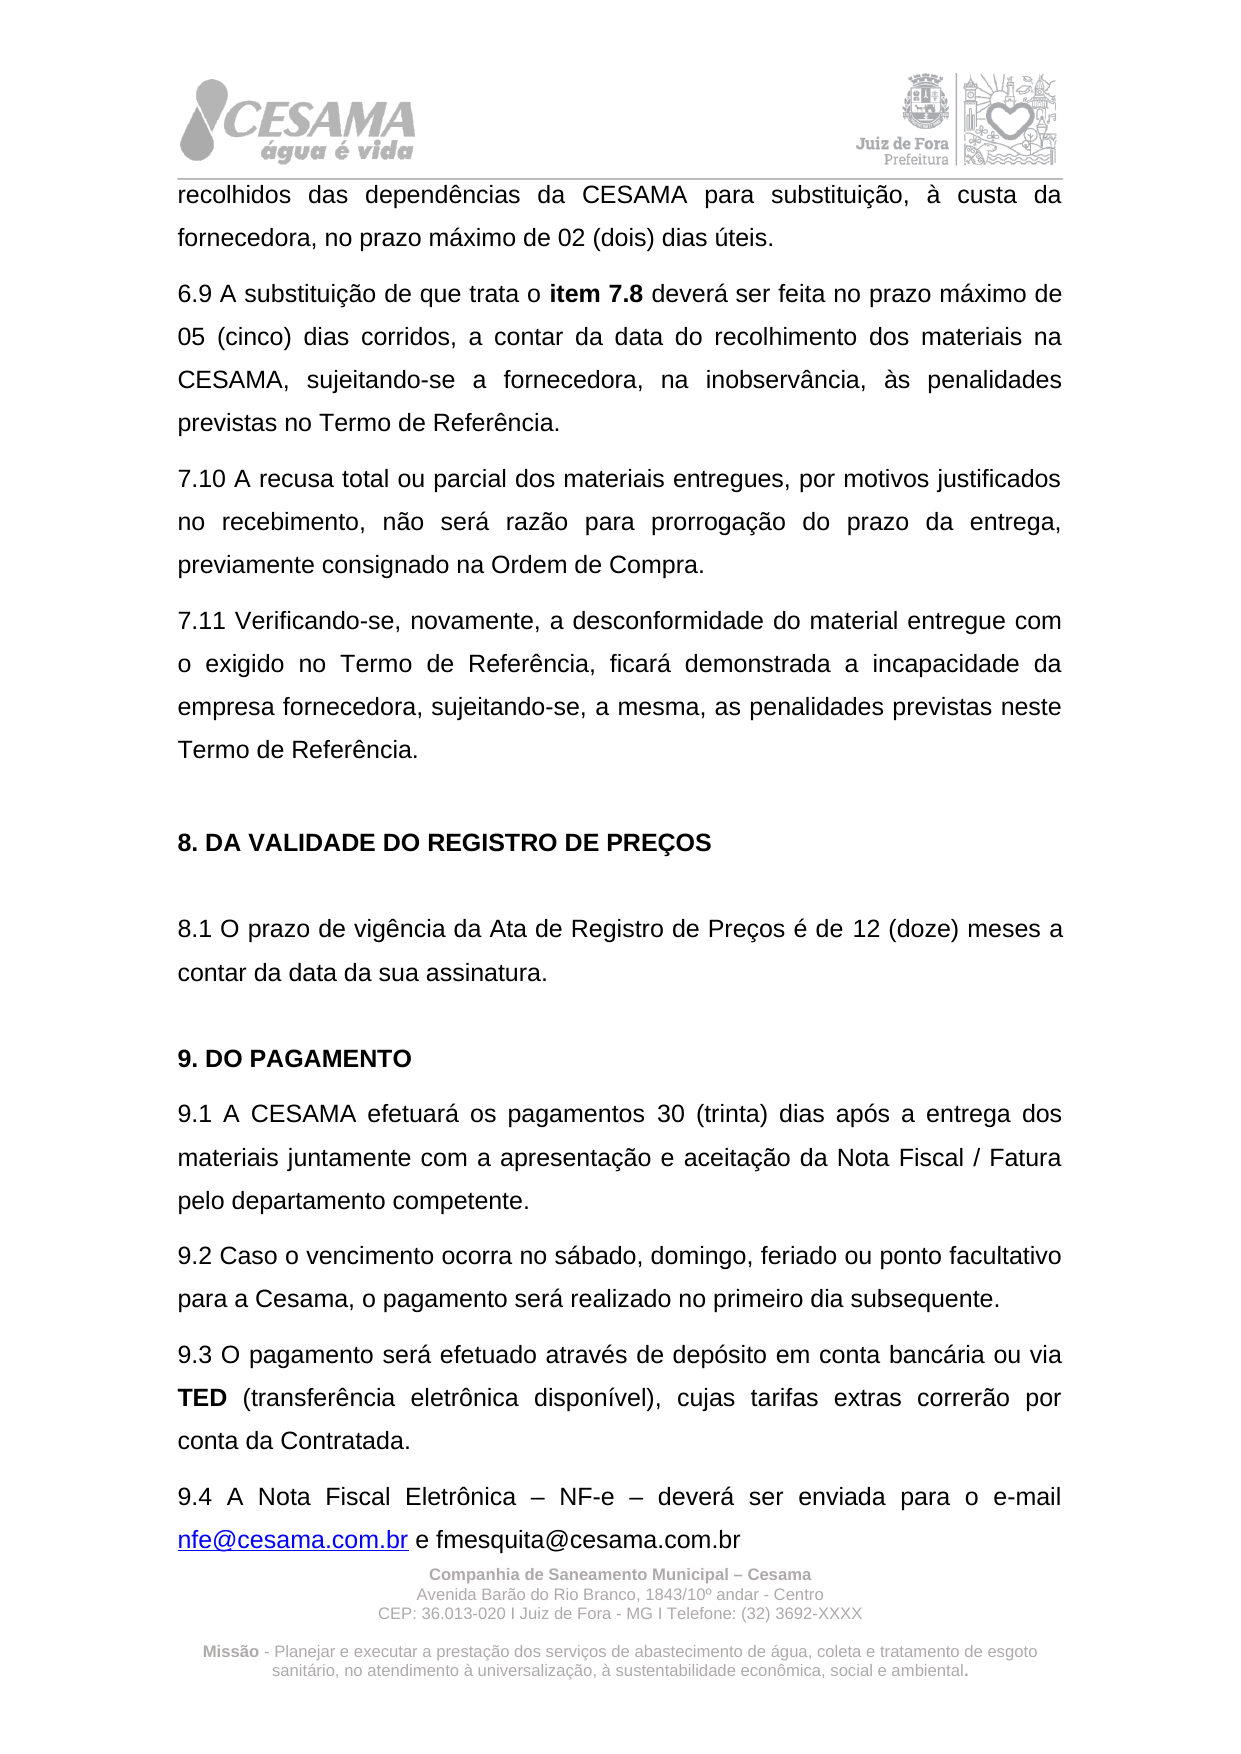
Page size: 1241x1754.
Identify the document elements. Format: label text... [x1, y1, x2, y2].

text 8.1 O prazo de vigência da Ata de Registro de Preços é de 12 (doze) meses a contar da data da sua assinatura. [177, 914, 1063, 986]
picture [177, 73, 1064, 180]
text 9.1 A CESAMA efetuará os pagamentos 30 (trinta) dias após a entrega dos materiais juntamente com a apresentação e aceitação da Nota Fiscal / Fatura pelo departamento competente. [177, 1099, 1063, 1214]
text 9.4 A Nota Fiscal Eletrônica – NF-e – deverá ser enviada para o e-mail nfe@cesama.com.br e fmesquita@cesama.com.br [177, 1482, 1063, 1554]
text 8. DA VALIDADE DO REGISTRO DE PREÇOS [177, 828, 1063, 857]
text 9. DO PAGAMENTO [177, 1044, 1063, 1072]
text 9.3 O pagamento será efetuado através de depósito em conta bancária ou via TED (transferência eletrônica disponível), cujas tarifas extras correrão por conta da Contratada. [177, 1340, 1063, 1455]
text 9.2 Caso o vencimento ocorra no sábado, domingo, feriado ou ponto facultativo para a Cesama, o pagamento será realizado no primeiro dia subsequente. [177, 1241, 1063, 1313]
text 7.10 A recusa total ou parcial dos materiais entregues, por motivos justificados no recebimento, não será razão para prorrogação do prazo da entrega, previamente consignado na Ordem de Compra. [177, 464, 1063, 579]
text 6.9 A substituição de que trata o item 7.8 deverá ser feita no prazo máximo de 05 (cinco) dias corridos, a contar da data do recolhimento dos materiais na CESAMA, sujeitando-se a fornecedora, na inobservância, às penalidades previstas no Termo de Referência. [177, 279, 1063, 437]
text 7.11 Verificando-se, novamente, a desconformidade do material entregue com o exigido no Termo de Referência, ficará demonstrada a incapacidade da empresa fornecedora, sujeitando-se, a mesma, as penalidades previstas neste Termo de Referência. [177, 606, 1063, 764]
